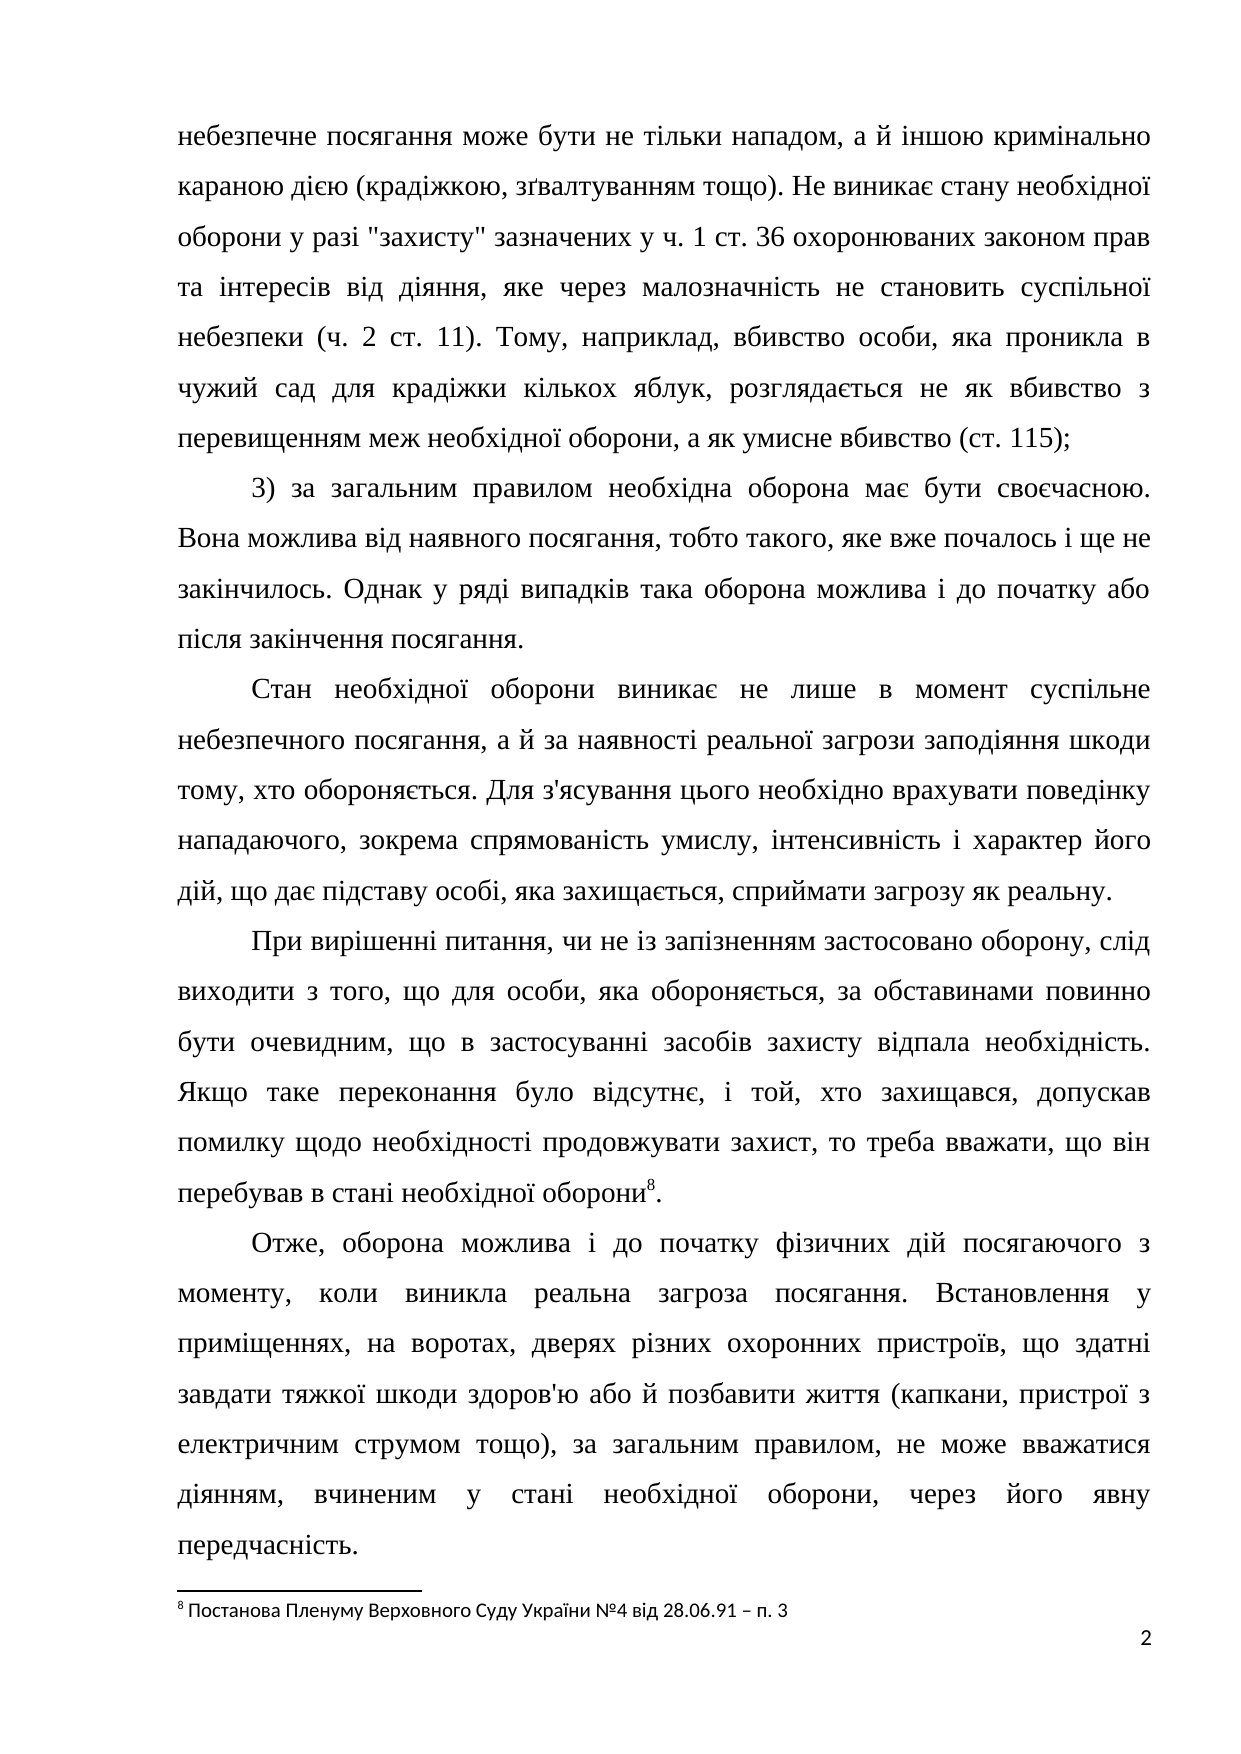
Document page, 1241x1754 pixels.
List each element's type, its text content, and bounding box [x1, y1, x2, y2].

text Отже, оборона можлива і до початку фізичних дій посягаючого з моменту, коли виникла реальна загроза посягання. Встановлення у приміщеннях, на воротах, дверях різних охоронних пристроїв, що здатні завдати тяжкої шкоди здоров'ю або й позбавити життя (капкани, пристрої з електричним струмом тощо), за загальним правилом, не може вважатися діянням, вчиненим у стані необхідної оборони, через його явну передчасність. [177, 1225, 1152, 1560]
text Стан необхідної оборони виникає не лише в момент суспільне небезпечного посягання, а й за наявності реальної загрози заподіяння шкоди тому, хто обороняється. Для з'ясування цього необхідно врахувати поведінку нападаючого, зокрема спрямованість умислу, інтенсивність і характер його дій, що дає підставу особі, яка захищається, сприймати загрозу як реальну. [177, 672, 1152, 906]
text При вирішенні питання, чи не із запізненням застосовано оборону, слід виходити з того, що для особи, яка обороняється, за обставинами повинно бути очевидним, що в застосуванні засобів захисту відпала необхідність. Якщо таке переконання було відсутнє, і той, хто захищався, допускав помилку щодо необхідності продовжувати захист, то треба вважати, що він перебував в стані необхідної оборони. [177, 923, 1152, 1208]
text 3) за загальним правилом необхідна оборона має бути своєчасною. Вона можлива від наявного посягання, тобто такого, яке вже почалось і ще не закінчилось. Однак у ряді випадків така оборона можлива і до початку або після закінчення посягання. [177, 470, 1152, 655]
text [177, 118, 1152, 453]
